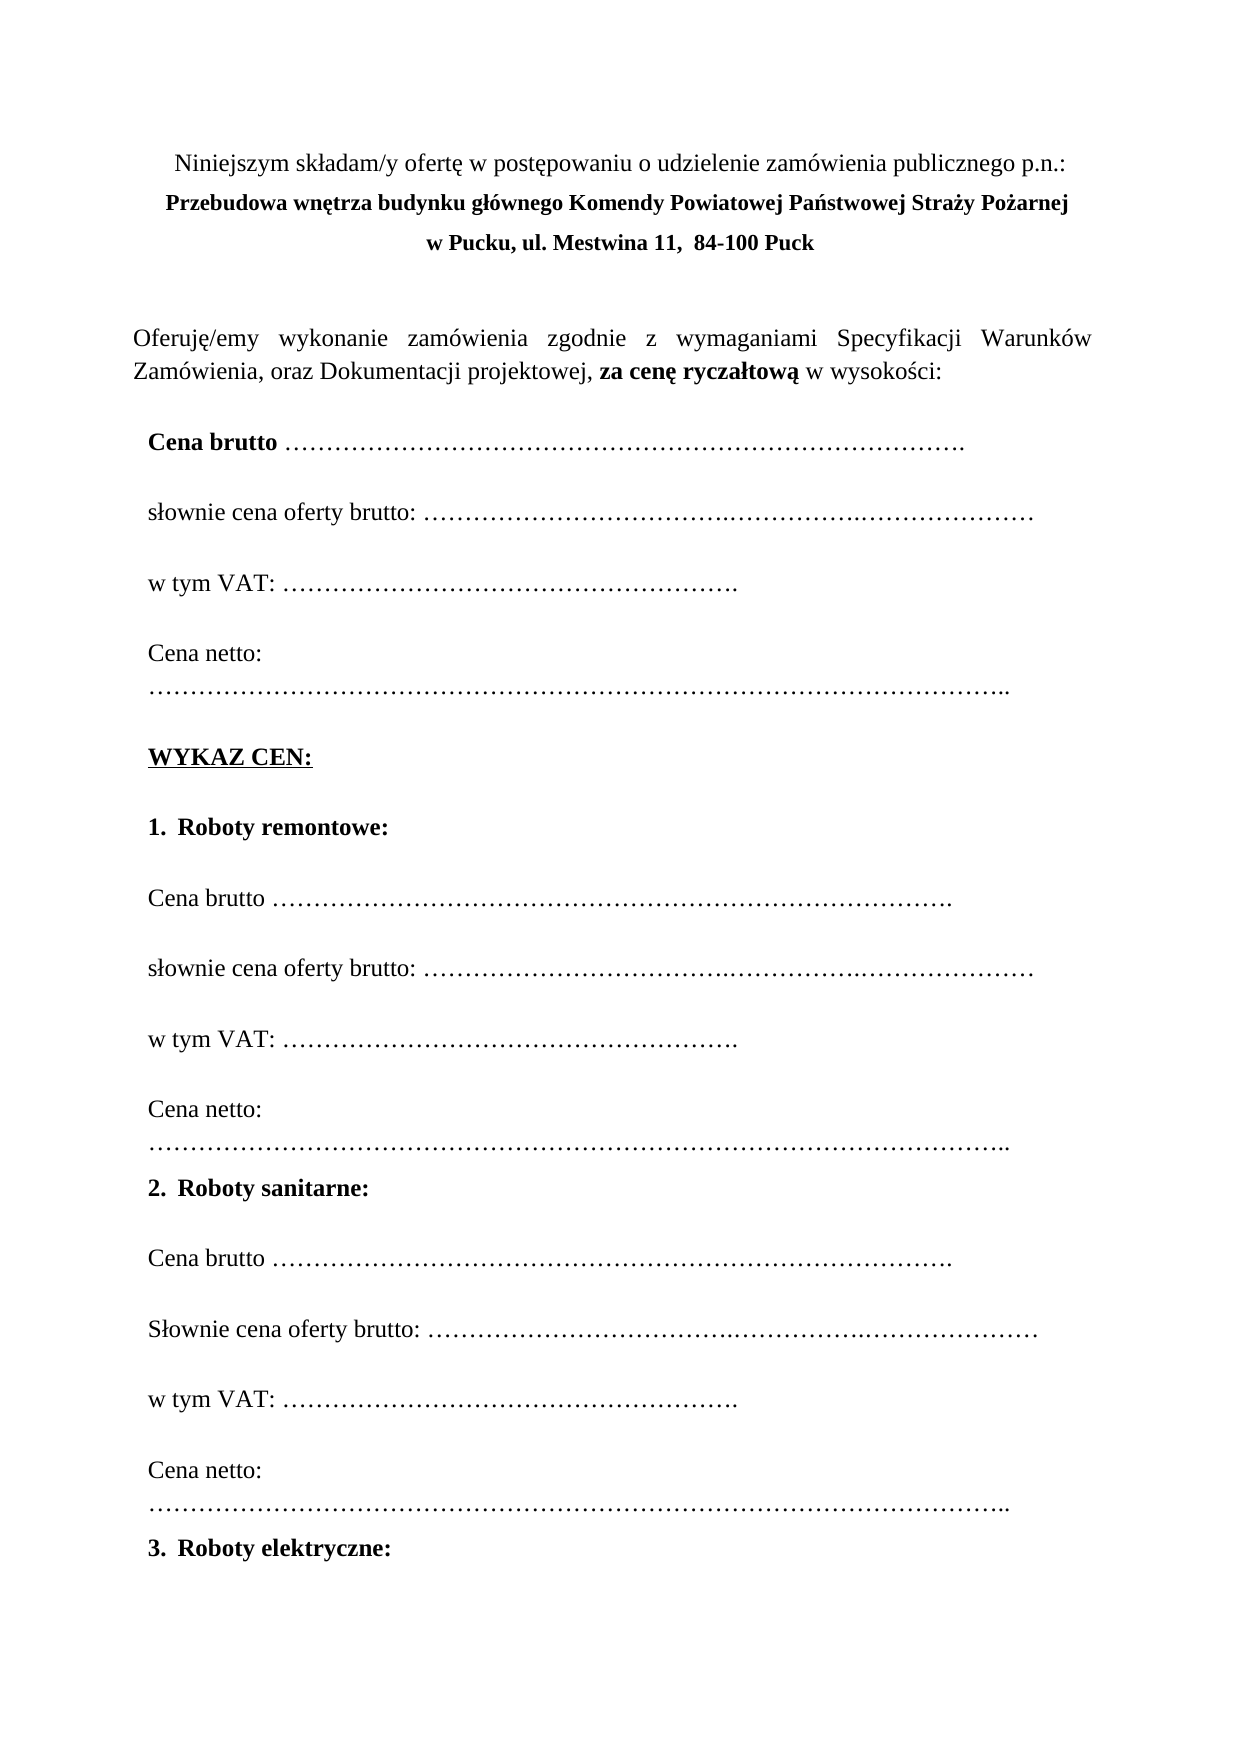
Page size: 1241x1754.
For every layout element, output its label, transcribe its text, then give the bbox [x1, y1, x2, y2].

text Cena brutto ………………………………………………………………………. [148, 883, 1093, 912]
text w tym VAT: ………………………………………………. [148, 1384, 1093, 1413]
text Cena netto: ………………………………………………………………………………………….. [148, 638, 1093, 700]
text w tym VAT: ………………………………………………. [148, 1024, 1093, 1053]
text w tym VAT: ………………………………………………. [148, 568, 1093, 596]
text Cena brutto ………………………………………………………………………. [148, 427, 1093, 455]
text Cena brutto ………………………………………………………………………. [148, 1243, 1093, 1272]
list Roboty sanitarne: [148, 1173, 1093, 1202]
text słownie cena oferty brutto: ……………………………….…………….………………… [148, 953, 1093, 982]
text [148, 1314, 1093, 1343]
text Niniejszym składam/y ofertę w postępowaniu o udzielenie zamówienia publicznego p.n.: Przebudowa wnętrza budynku głównego Komendy Powiatowej Państwowej Straży Pożarnej w Pucku, ul. Mestwina 11, 84-100 Puck [148, 148, 1093, 255]
text WYKAZ CEN: [148, 742, 1093, 771]
text Oferuję/emy wykonanie zamówienia zgodnie z wymaganiami Specyfikacji Warunków Zamówienia, oraz Dokumentacji projektowej, za cenę ryczałtową w wysokości: [133, 323, 1093, 385]
list Roboty elektryczne: [148, 1533, 1093, 1562]
text Cena netto: ………………………………………………………………………………………….. [148, 1094, 1093, 1156]
list Roboty remontowe: [148, 812, 1093, 841]
text słownie cena oferty brutto: ……………………………….…………….………………… [148, 497, 1093, 526]
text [148, 1455, 1093, 1517]
